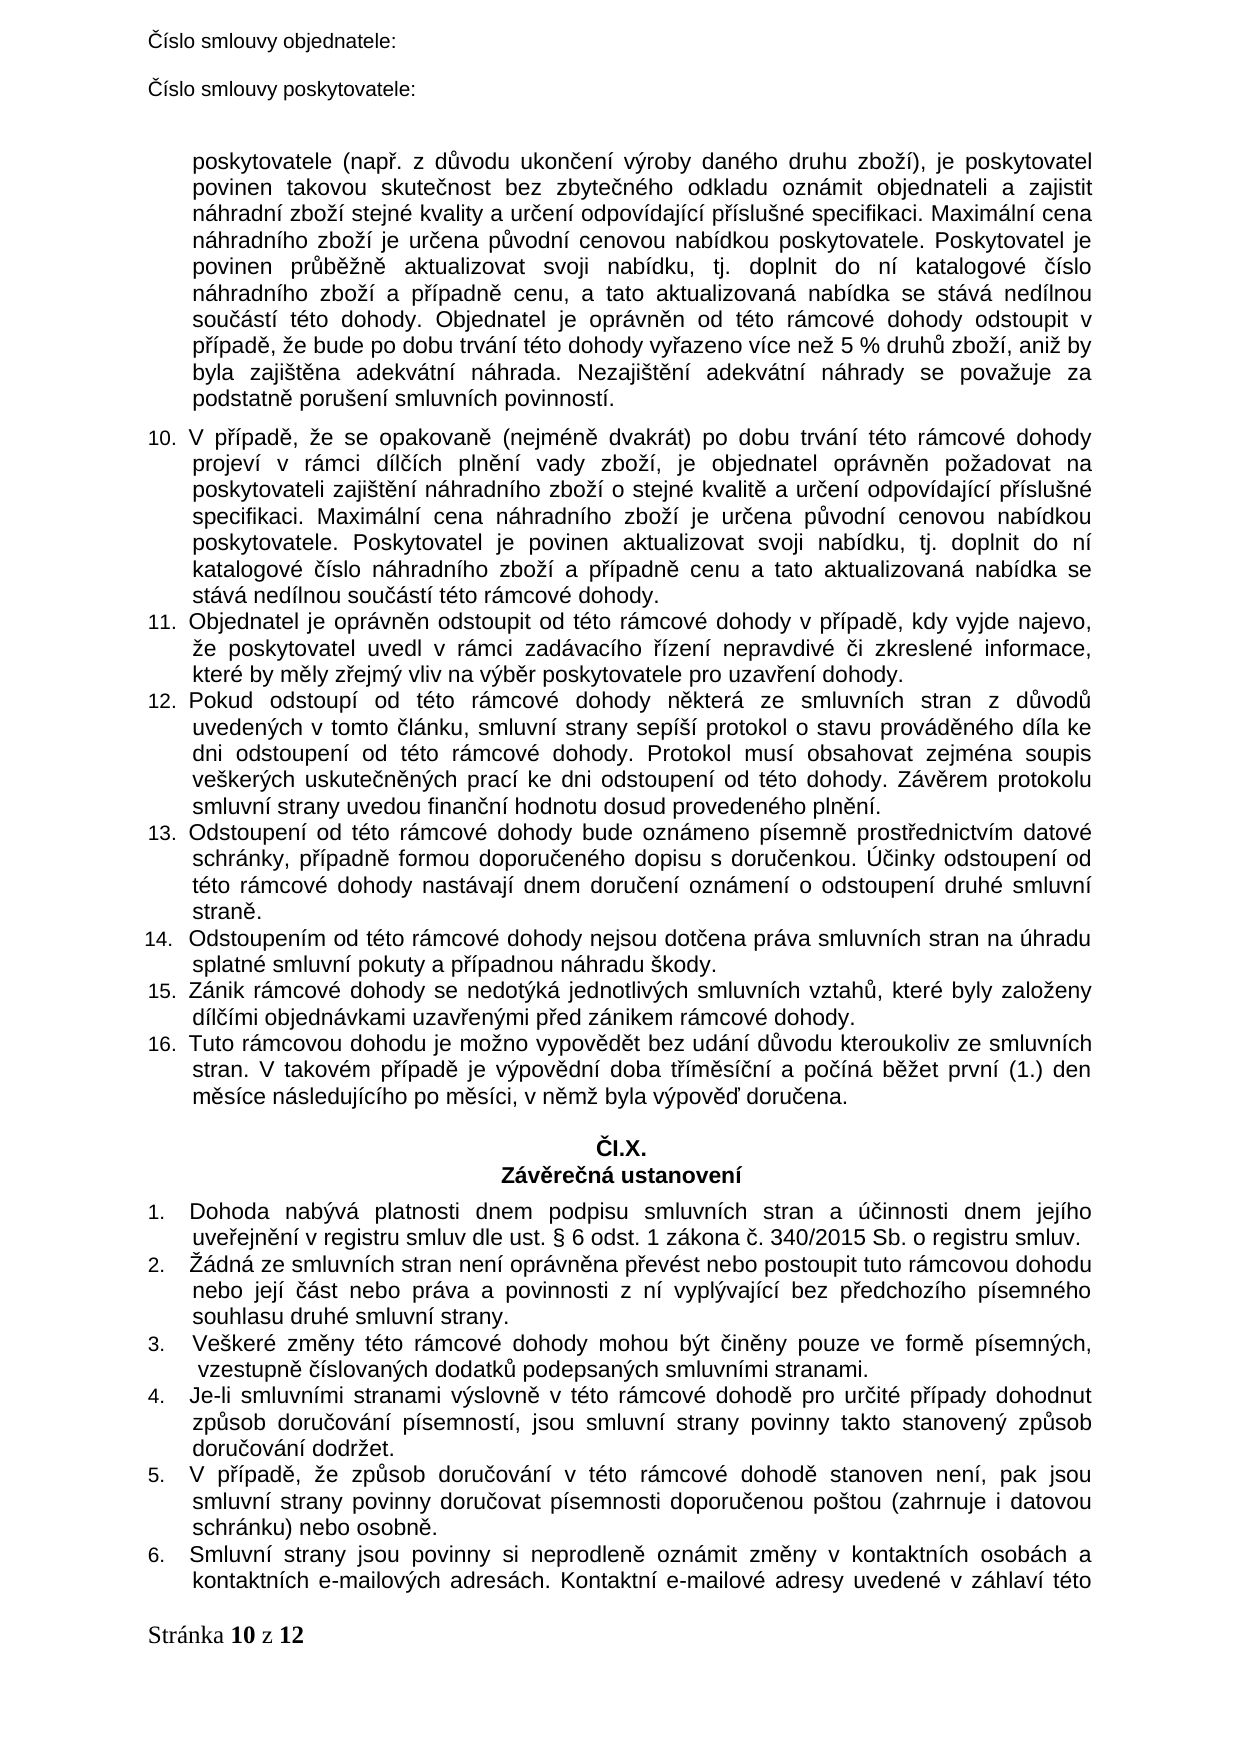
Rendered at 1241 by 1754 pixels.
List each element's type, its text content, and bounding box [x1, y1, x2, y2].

list V případě, že se opakovaně (nejméně dvakrát) po dobu trvání této rámcové dohody projeví v rámci dílčích plnění vady zboží, je objednatel oprávněn požadovat na poskytovateli zajištění náhradního zboží o stejné kvalitě a určení odpovídající příslušné specifikaci. Maximální cena náhradního zboží je určena původní cenovou nabídkou poskytovatele. Poskytovatel je povinen aktualizovat svoji nabídku, tj. doplnit do ní katalogové číslo náhradního zboží a případně cenu a tato aktualizovaná nabídka se stává nedílnou součástí této rámcové dohody. [148, 424, 1092, 608]
list Je-li smluvními stranami výslovně v této rámcové dohodě pro určité případy dohodnut způsob doručování písemností, jsou smluvní strany povinny takto stanovený způsob doručování dodržet. [148, 1382, 1092, 1461]
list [148, 1541, 1092, 1593]
list V případě, že způsob doručování v této rámcové dohodě stanoven není, pak jsou smluvní strany povinny doručovat písemnosti doporučenou poštou (zahrnuje i datovou schránku) nebo osobně. [148, 1461, 1092, 1541]
list Zánik rámcové dohody se nedotýká jednotlivých smluvních vztahů, které byly založeny dílčími objednávkami uzavřenými před zánikem rámcové dohody. [148, 977, 1092, 1030]
list Veškeré změny této rámcové dohody mohou být činěny pouze ve formě písemných, vzestupně číslovaných dodatků podepsaných smluvními stranami. [148, 1330, 1092, 1382]
list Objednatel je oprávněn odstoupit od této rámcové dohody v případě, kdy vyjde najevo, že poskytovatel uvedl v rámci zadávacího řízení nepravdivé či zkreslené informace, které by měly zřejmý vliv na výběr poskytovatele pro uzavření dohody. [148, 608, 1092, 687]
list Odstoupení od této rámcové dohody bude oznámeno písemně prostřednictvím datové schránky, případně formou doporučeného dopisu s doručenkou. Účinky odstoupení od této rámcové dohody nastávají dnem doručení oznámení o odstoupení druhé smluvní straně. [148, 819, 1092, 924]
text Závěrečná ustanovení [150, 1162, 1092, 1188]
list Odstoupením od této rámcové dohody nejsou dotčena práva smluvních stran na úhradu splatné smluvní pokuty a případnou náhradu škody. [144, 924, 1092, 977]
list Tuto rámcovou dohodu je možno vypovědět bez udání důvodu kteroukoliv ze smluvních stran. V takovém případě je výpovědní doba tříměsíční a počíná běžet první (1.) den měsíce následujícího po měsíci, v němž byla výpověď doručena. [148, 1030, 1092, 1109]
text ČI.X. [150, 1135, 1092, 1162]
list Žádná ze smluvních stran není oprávněna převést nebo postoupit tuto rámcovou dohodu nebo její část nebo práva a povinnosti z ní vyplývající bez předchozího písemného souhlasu druhé smluvní strany. [148, 1251, 1092, 1330]
list Pokud odstoupí od této rámcové dohody některá ze smluvních stran z důvodů uvedených v tomto článku, smluvní strany sepíší protokol o stavu prováděného díla ke dni odstoupení od této rámcové dohody. Protokol musí obsahovat zejména soupis veškerých uskutečněných prací ke dni odstoupení od této dohody. Závěrem protokolu smluvní strany uvedou finanční hodnotu dosud provedeného plnění. [148, 687, 1092, 819]
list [144, 148, 1092, 411]
list Dohoda nabývá platnosti dnem podpisu smluvních stran a účinnosti dnem jejího uveřejnění v registru smluv dle ust. § 6 odst. 1 zákona č. 340/2015 Sb. o registru smluv. [148, 1198, 1092, 1251]
